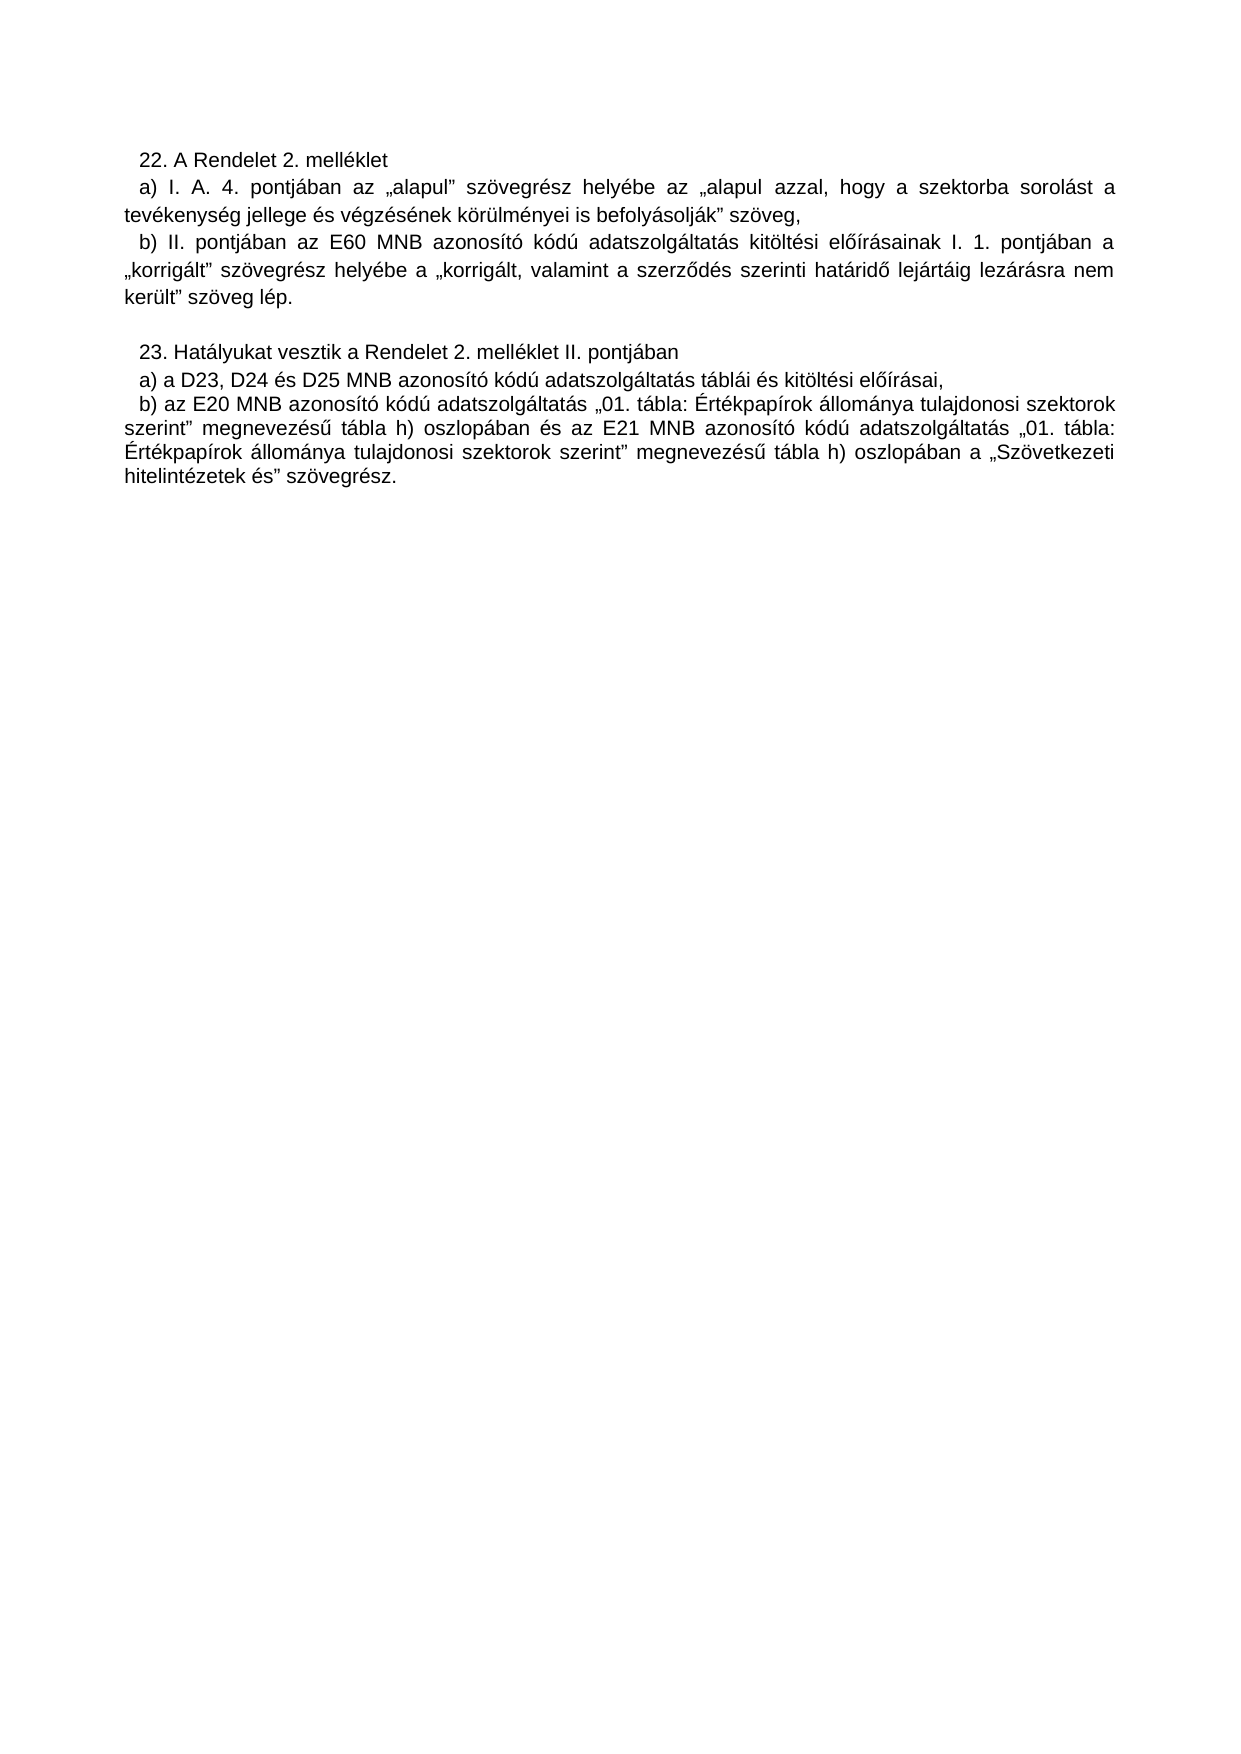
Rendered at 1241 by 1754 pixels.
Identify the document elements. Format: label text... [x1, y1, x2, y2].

text a) I. A. 4. pontjában az „alapul” szövegrész helyébe az „alapul azzal, hogy a szektorba sorolást a tevékenység jellege és végzésének körülményei is befolyásolják” szöveg, [124, 175, 1116, 227]
text 23. Hatályukat vesztik a Rendelet 2. melléklet II. pontjában [124, 340, 1116, 364]
text a) a D23, D24 és D25 MNB azonosító kódú adatszolgáltatás táblái és kitöltési előírásai, [124, 368, 1116, 392]
text b) az E20 MNB azonosító kódú adatszolgáltatás „01. tábla: Értékpapírok állománya tulajdonosi szektorok szerint” megnevezésű tábla h) oszlopában és az E21 MNB azonosító kódú adatszolgáltatás „01. tábla: Értékpapírok állománya tulajdonosi szektorok szerint” megnevezésű tábla h) oszlopában a „Szövetkezeti hitelintézetek és” szövegrész. [124, 392, 1116, 487]
text b) II. pontjában az E60 MNB azonosító kódú adatszolgáltatás kitöltési előírásainak I. 1. pontjában a „korrigált” szövegrész helyébe a „korrigált, valamint a szerződés szerinti határidő lejártáig lezárásra nem került” szöveg lép. [124, 230, 1116, 309]
text 22. A Rendelet 2. melléklet [124, 148, 1116, 172]
